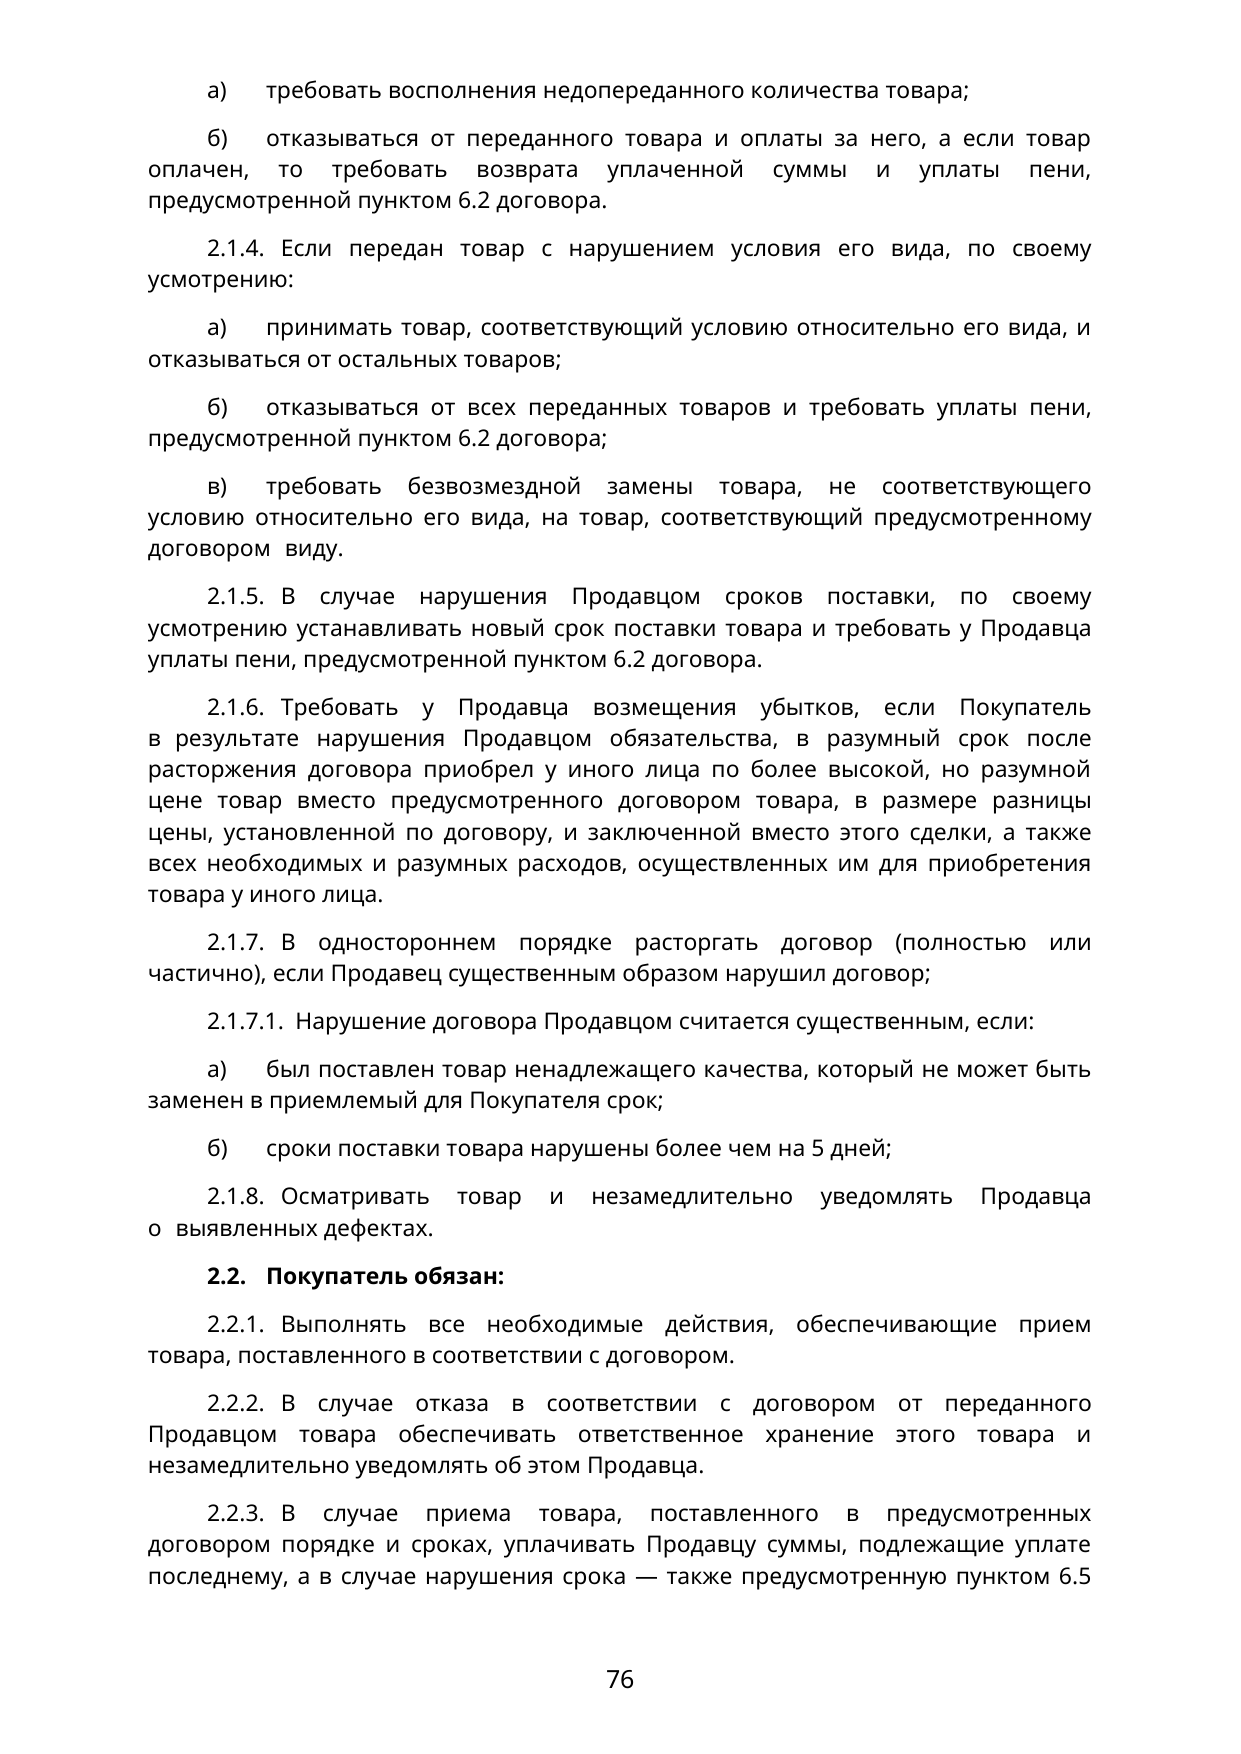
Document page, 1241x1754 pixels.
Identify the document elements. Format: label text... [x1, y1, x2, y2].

text 2.1.4. Если передан товар с нарушением условия его вида, по своему усмотрению: [148, 232, 1092, 295]
text 2.2. Покупатель обязан: [148, 1259, 1092, 1291]
text 2.1.7.1. Нарушение договора Продавцом считается существенным, если: [148, 1005, 1092, 1037]
text б) сроки поставки товара нарушены более чем на 5 дней; [148, 1132, 1092, 1164]
text 2.1.8. Осматривать товар и незамедлительно уведомлять Продавца о выявленных дефектах. [148, 1180, 1092, 1243]
text 2.1.7. В одностороннем порядке расторгать договор (полностью или частично), если Продавец существенным образом нарушил договор; [148, 926, 1092, 989]
text а) требовать восполнения недопереданного количества товара; [148, 74, 1092, 105]
text 2.1.5. В случае нарушения Продавцом сроков поставки, по своему усмотрению устанавливать новый срок поставки товара и требовать у Продавца уплаты пени, предусмотренной пунктом 6.2 договора. [148, 580, 1092, 674]
text 2.2.1. Выполнять все необходимые действия, обеспечивающие прием товара, поставленного в соответствии с договором. [148, 1307, 1092, 1370]
text б) отказываться от переданного товара и оплаты за него, а если товар оплачен, то требовать возврата уплаченной суммы и уплаты пени, предусмотренной пунктом 6.2 договора. [148, 122, 1092, 216]
text в) требовать безвозмездной замены товара, не соответствующего условию относительно его вида, на товар, соответствующий предусмотренному договором виду. [148, 470, 1092, 563]
text б) отказываться от всех переданных товаров и требовать уплаты пени, предусмотренной пунктом 6.2 договора; [148, 391, 1092, 453]
text 2.1.6. Требовать у Продавца возмещения убытков, если Покупатель в результате нарушения Продавцом обязательства, в разумный срок после расторжения договора приобрел у иного лица по более высокой, но разумной цене товар вместо предусмотренного договором товара, в размере разницы цены, установленной по договору, и заключенной вместо этого сделки, а также всех необходимых и разумных расходов, осуществленных им для приобретения товара у иного лица. [148, 691, 1092, 909]
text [148, 1497, 1092, 1591]
text а) был поставлен товар ненадлежащего качества, который не может быть заменен в приемлемый для Покупателя срок; [148, 1053, 1092, 1116]
text 2.2.2. В случае отказа в соответствии с договором от переданного Продавцом товара обеспечивать ответственное хранение этого товара и незамедлительно уведомлять об этом Продавца. [148, 1387, 1092, 1480]
text а) принимать товар, соответствующий условию относительно его вида, и отказываться от остальных товаров; [148, 311, 1092, 374]
